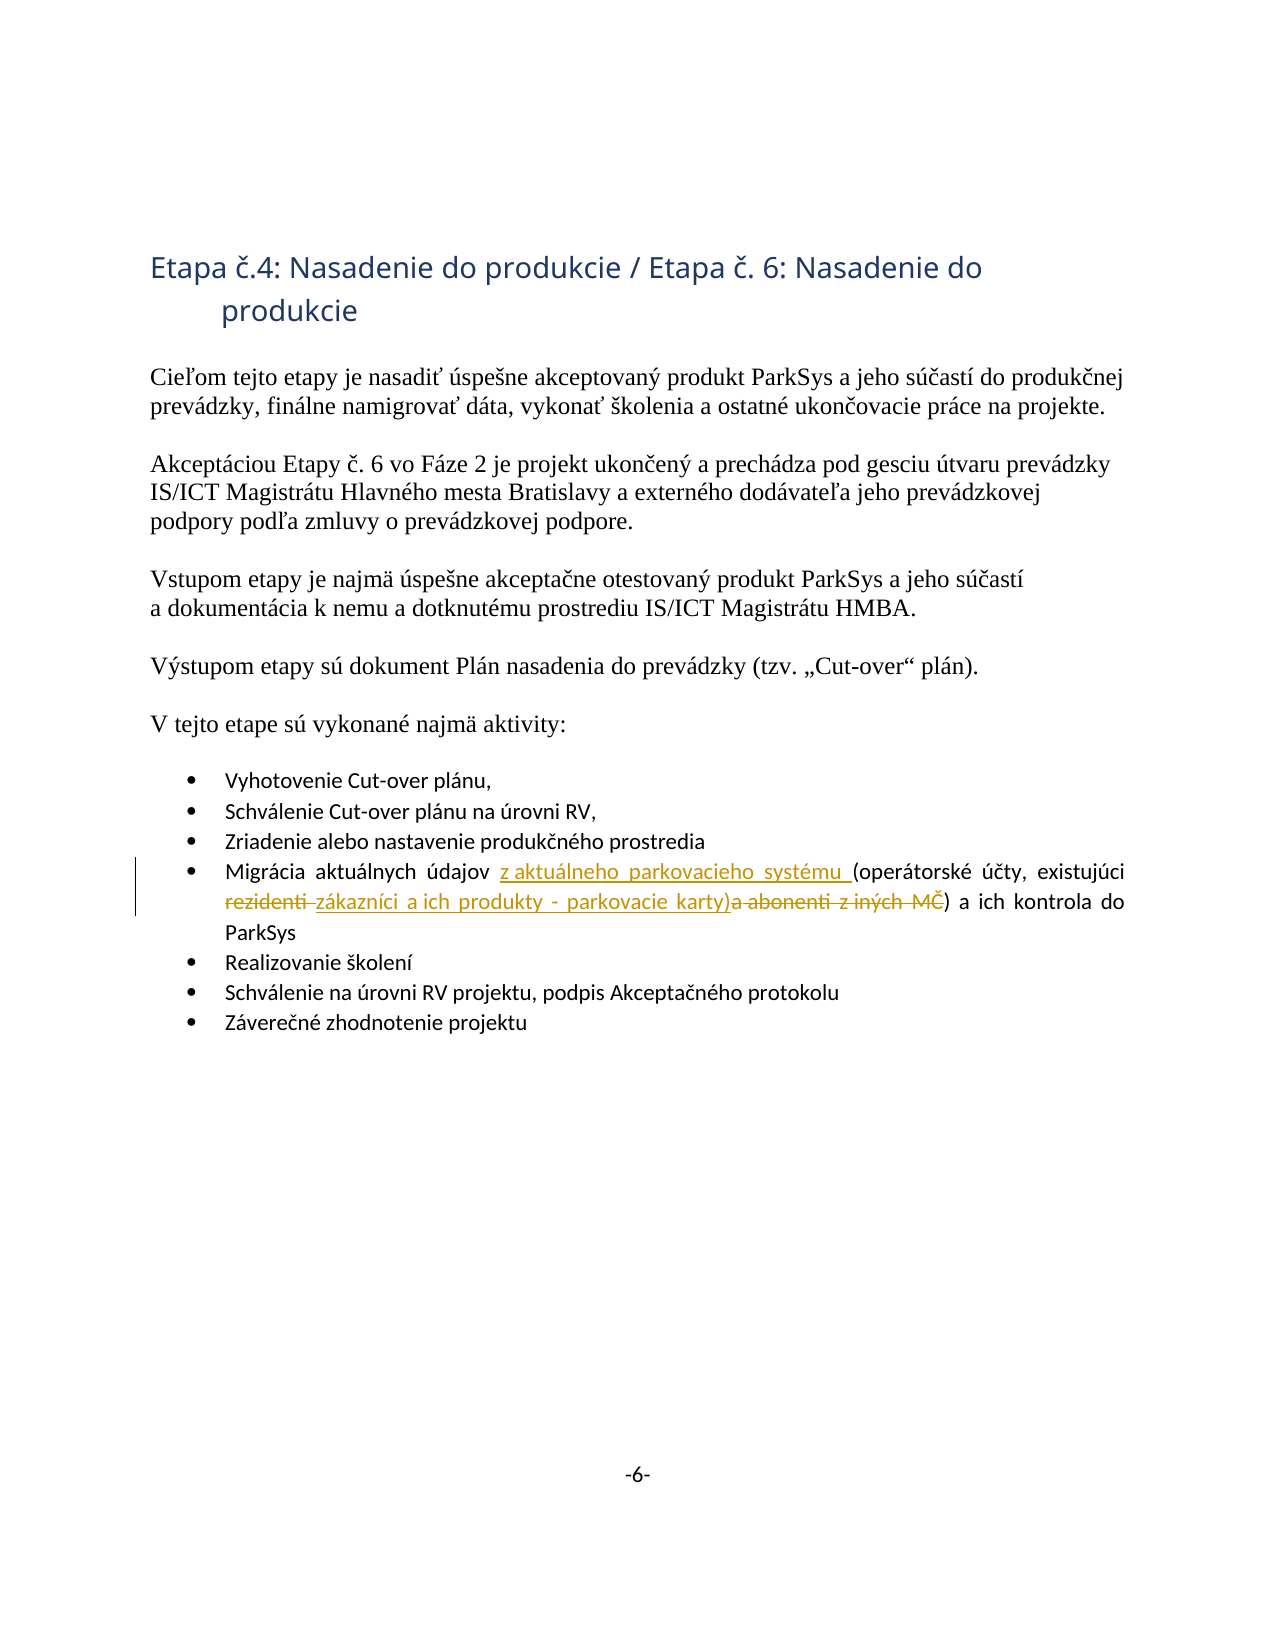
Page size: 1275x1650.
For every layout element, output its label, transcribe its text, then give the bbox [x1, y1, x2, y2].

text Cieľom tejto etapy je nasadiť úspešne akceptovaný produkt ParkSys a jeho súčastí do produkčnej prevádzky, finálne namigrovať dáta, vykonať školenia a ostatné ukončovacie práce na projekte. [150, 362, 1125, 419]
text Akceptáciou Etapy č. 6 vo Fáze 2 je projekt ukončený a prechádza pod gesciu útvaru prevádzky IS/ICT Magistrátu Hlavného mesta Bratislavy a externého dodávateľa jeho prevádzkovej podpory podľa zmluvy o prevádzkovej podpore. [150, 449, 1125, 535]
list Schválenie na úrovni RV projektu, podpis Akceptačného protokolu [187, 978, 1125, 1006]
text V tejto etape sú vykonané najmä aktivity: [150, 709, 1125, 737]
list Realizovanie školení [187, 948, 1125, 976]
list Migrácia aktuálnych údajov (operátorské účty, existujúci ) a ich kontrola do ParkSys [187, 857, 1125, 946]
list Vyhotovenie Cut-over plánu, [187, 767, 1125, 795]
list Schválenie Cut-over plánu na úrovni RV, [187, 797, 1125, 825]
text Výstupom etapy sú dokument Plán nasadenia do prevádzky (tzv. „Cut-over“ plán). [150, 651, 1125, 679]
subtitle Etapa č.4: Nasadenie do produkcie / Etapa č. 6: Nasadenie do produkcie [150, 247, 1125, 330]
list Záverečné zhodnotenie projektu [187, 1008, 1125, 1036]
list Zriadenie alebo nastavenie produkčného prostredia [187, 827, 1125, 855]
text Vstupom etapy je najmä úspešne akceptačne otestovaný produkt ParkSys a jeho súčastí a dokumentácia k nemu a dotknutému prostrediu IS/ICT Magistrátu HMBA. [150, 564, 1125, 622]
